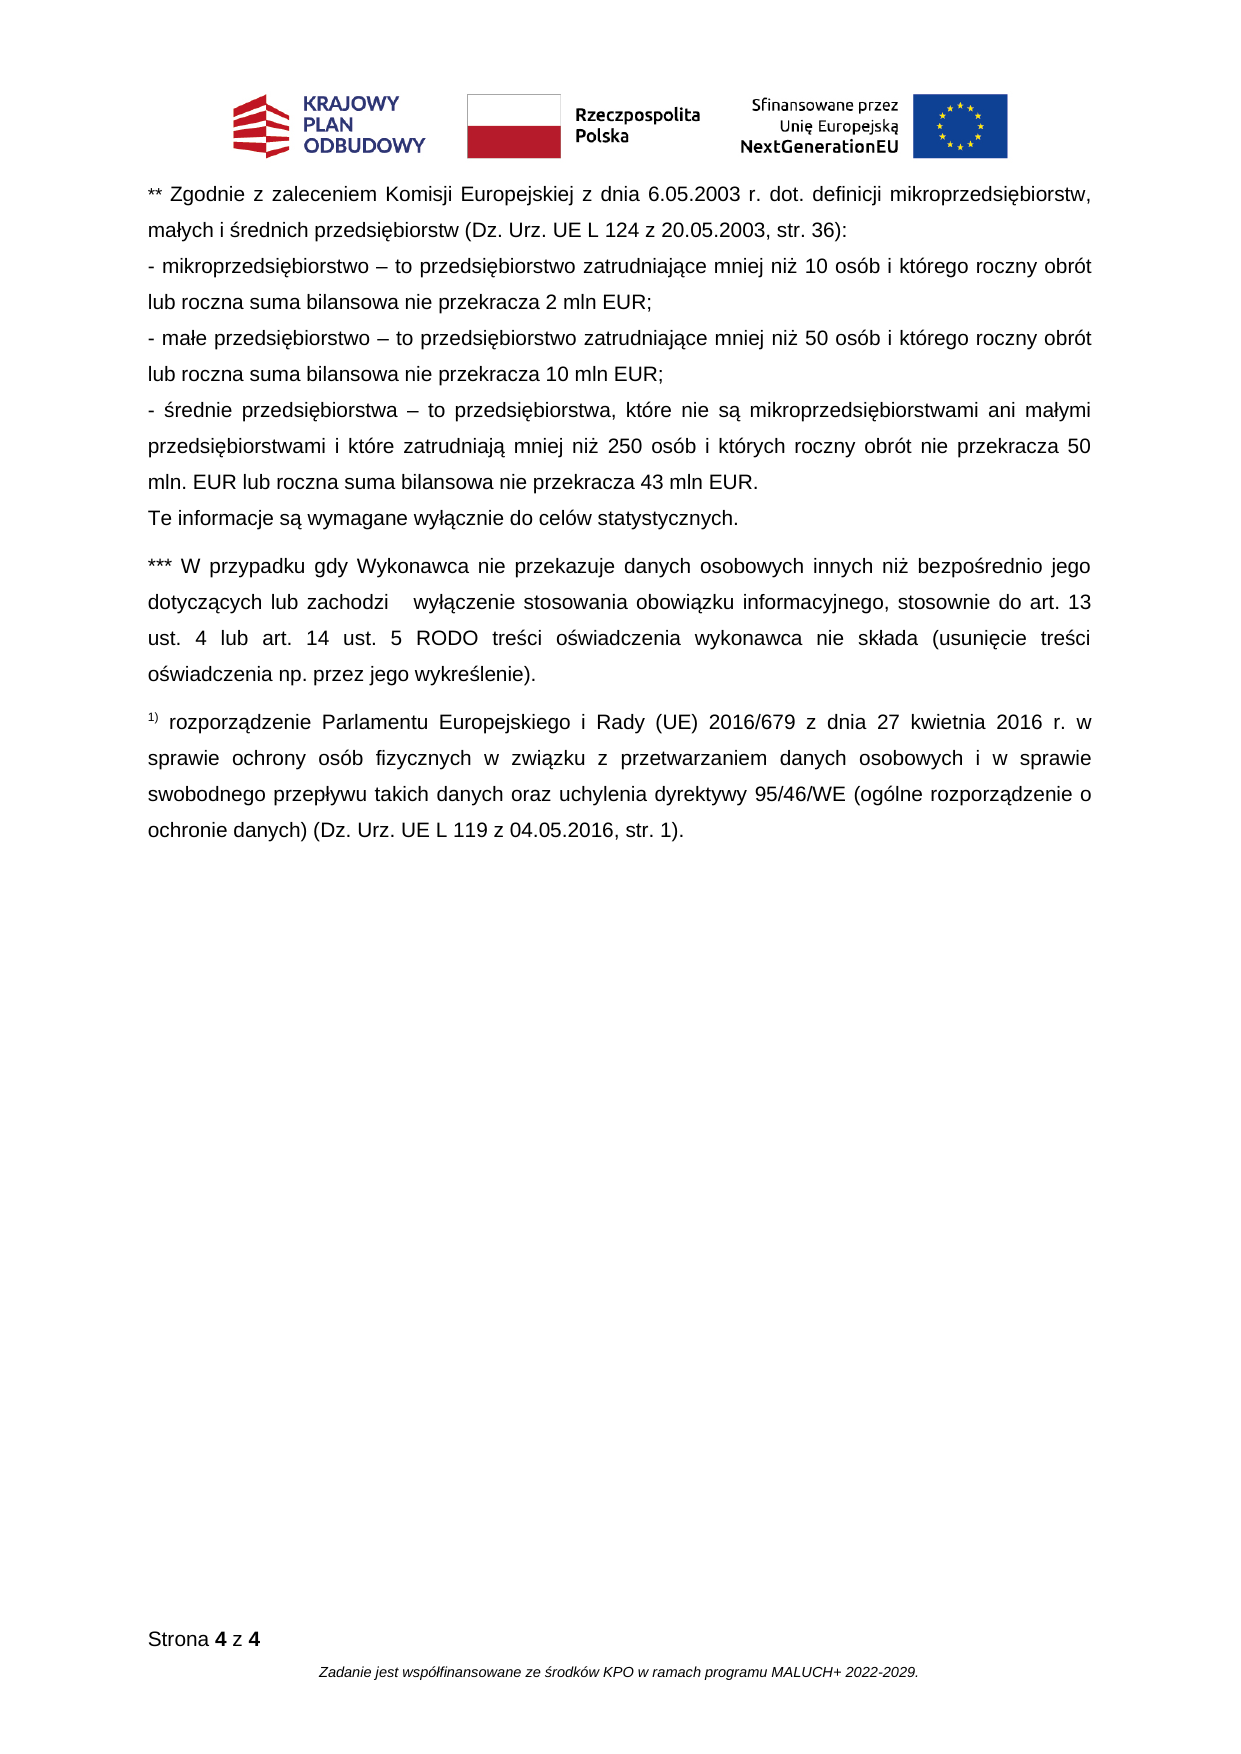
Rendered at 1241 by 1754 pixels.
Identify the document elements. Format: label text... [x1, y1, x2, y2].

text - średnie przedsiębiorstwa – to przedsiębiorstwa, które nie są mikroprzedsiębiorstwami ani małymi przedsiębiorstwami i które zatrudniają mniej niż 250 osób i których roczny obrót nie przekracza 50 mln. EUR lub roczna suma bilansowa nie przekracza 43 mln EUR. [148, 398, 1093, 493]
text ** Zgodnie z zaleceniem Komisji Europejskiej z dnia 6.05.2003 r. dot. definicji mikroprzedsiębiorstw, małych i średnich przedsiębiorstw (Dz. Urz. UE L 124 z 20.05.2003, str. 36): [148, 182, 1093, 242]
text *** W przypadku gdy Wykonawca nie przekazuje danych osobowych innych niż bezpośrednio jego dotyczących lub zachodzi wyłączenie stosowania obowiązku informacyjnego, stosownie do art. 13 ust. 4 lub art. 14 ust. 5 RODO treści oświadczenia wykonawca nie składa (usunięcie treści oświadczenia np. przez jego wykreślenie). [148, 554, 1093, 686]
text Te informacje są wymagane wyłącznie do celów statystycznych. [148, 505, 1093, 529]
text 1) rozporządzenie Parlamentu Europejskiego i Rady (UE) 2016/679 z dnia 27 kwietnia 2016 r. w sprawie ochrony osób fizycznych w związku z przetwarzaniem danych osobowych i w sprawie swobodnego przepływu takich danych oraz uchylenia dyrektywy 95/46/WE (ogólne rozporządzenie o ochronie danych) (Dz. Urz. UE L 119 z 04.05.2016, str. 1). [148, 710, 1093, 842]
text - mikroprzedsiębiorstwo – to przedsiębiorstwo zatrudniające mniej niż 10 osób i którego roczny obrót lub roczna suma bilansowa nie przekracza 2 mln EUR; [148, 254, 1093, 314]
text - małe przedsiębiorstwo – to przedsiębiorstwo zatrudniające mniej niż 50 osób i którego roczny obrót lub roczna suma bilansowa nie przekracza 10 mln EUR; [148, 326, 1093, 386]
picture [212, 73, 1028, 179]
